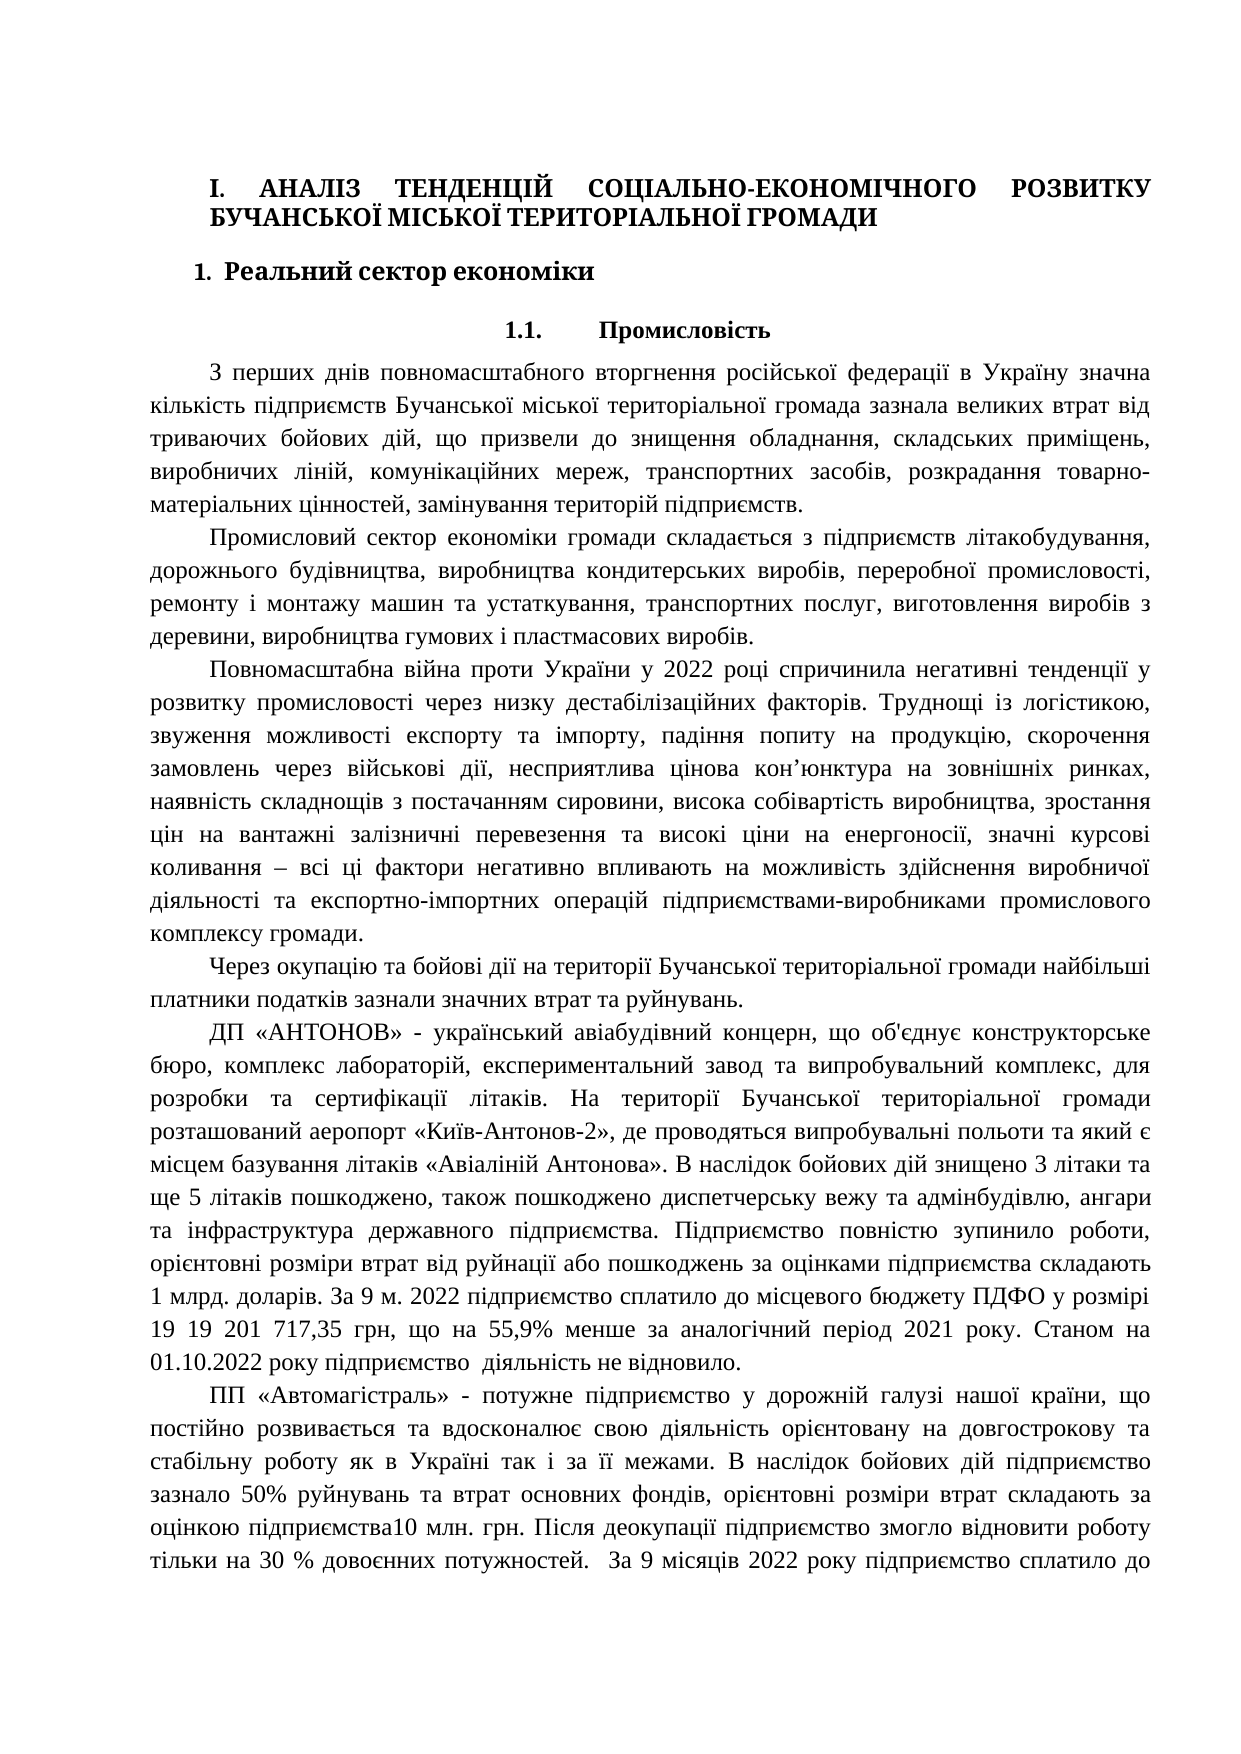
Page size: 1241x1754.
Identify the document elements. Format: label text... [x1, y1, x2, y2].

subtitle І. АНАЛІЗ ТЕНДЕНЦІЙ СОЦІАЛЬНО-ЕКОНОМІЧНОГО РОЗВИТКУ БУЧАНСЬКОЇ МІСЬКОЇ ТЕРИТОРІАЛЬНОЇ ГРОМАДИ [209, 175, 1151, 232]
text Через окупацію та бойові дії на території Бучанської територіальної громади найбільші платники податків зазнали значних втрат та руйнувань. [150, 951, 1151, 1013]
text З перших днів повномасштабного вторгнення російської федерації в Україну значна кількість підприємств Бучанської міської територіальної громада зазнала великих втрат від триваючих бойових дій, що призвели до знищення обладнання, складських приміщень, виробничих ліній, комунікаційних мереж, транспортних засобів, розкрадання товарно-матеріальних цінностей, замінування територій підприємств. [150, 357, 1151, 518]
subtitle Промисловість [504, 315, 1151, 344]
subtitle Реальний сектор економіки [194, 257, 1151, 286]
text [150, 1380, 1151, 1574]
text Промисловий сектор економіки громади складається з підприємств літакобудування, дорожнього будівництва, виробництва кондитерських виробів, переробної промисловості, ремонту і монтажу машин та устаткування, транспортних послуг, виготовлення виробів з деревини, виробництва гумових і пластмасових виробів. [150, 522, 1151, 650]
text Повномасштабна війна проти України у 2022 році спричинила негативні тенденції у розвитку промисловості через низку дестабілізаційних факторів. Труднощі із логістикою, звуження можливості експорту та імпорту, падіння попиту на продукцію, скорочення замовлень через військові дії, несприятлива цінова кон’юнктура на зовнішніх ринках, наявність складнощів з постачанням сировини, висока собівартість виробництва, зростання цін на вантажні залізничні перевезення та високі ціни на енергоносії, значні курсові коливання – всі ці фактори негативно впливають на можливість здійснення виробничої діяльності та експортно-імпортних операцій підприємствами-виробниками промислового комплексу громади. [150, 654, 1151, 947]
text ДП «АНТОНОВ» - український авіабудівний концерн, що об'єднує конструкторське бюро, комплекс лабораторій, експериментальний завод та випробувальний комплекс, для розробки та сертифікації літаків. На території Бучанської територіальної громади розташований аеропорт «Київ-Антонов-2», де проводяться випробувальні польоти та який є місцем базування літаків «Авіаліній Антонова». В наслідок бойових дій знищено 3 літаки та ще 5 літаків пошкоджено, також пошкоджено диспетчерську вежу та адмінбудівлю, ангари та інфраструктура державного підприємства. Підприємство повністю зупинило роботи, орієнтовні розміри втрат від руйнації або пошкоджень за оцінками підприємства складають 1 млрд. доларів. За 9 м. 2022 підприємство сплатило до місцевого бюджету ПДФО у розмірі 19 19 201 717,35 грн, що на 55,9% менше за аналогічний період 2021 року. Станом на 01.10.2022 року підприємство діяльність не відновило. [150, 1244, 1151, 1376]
